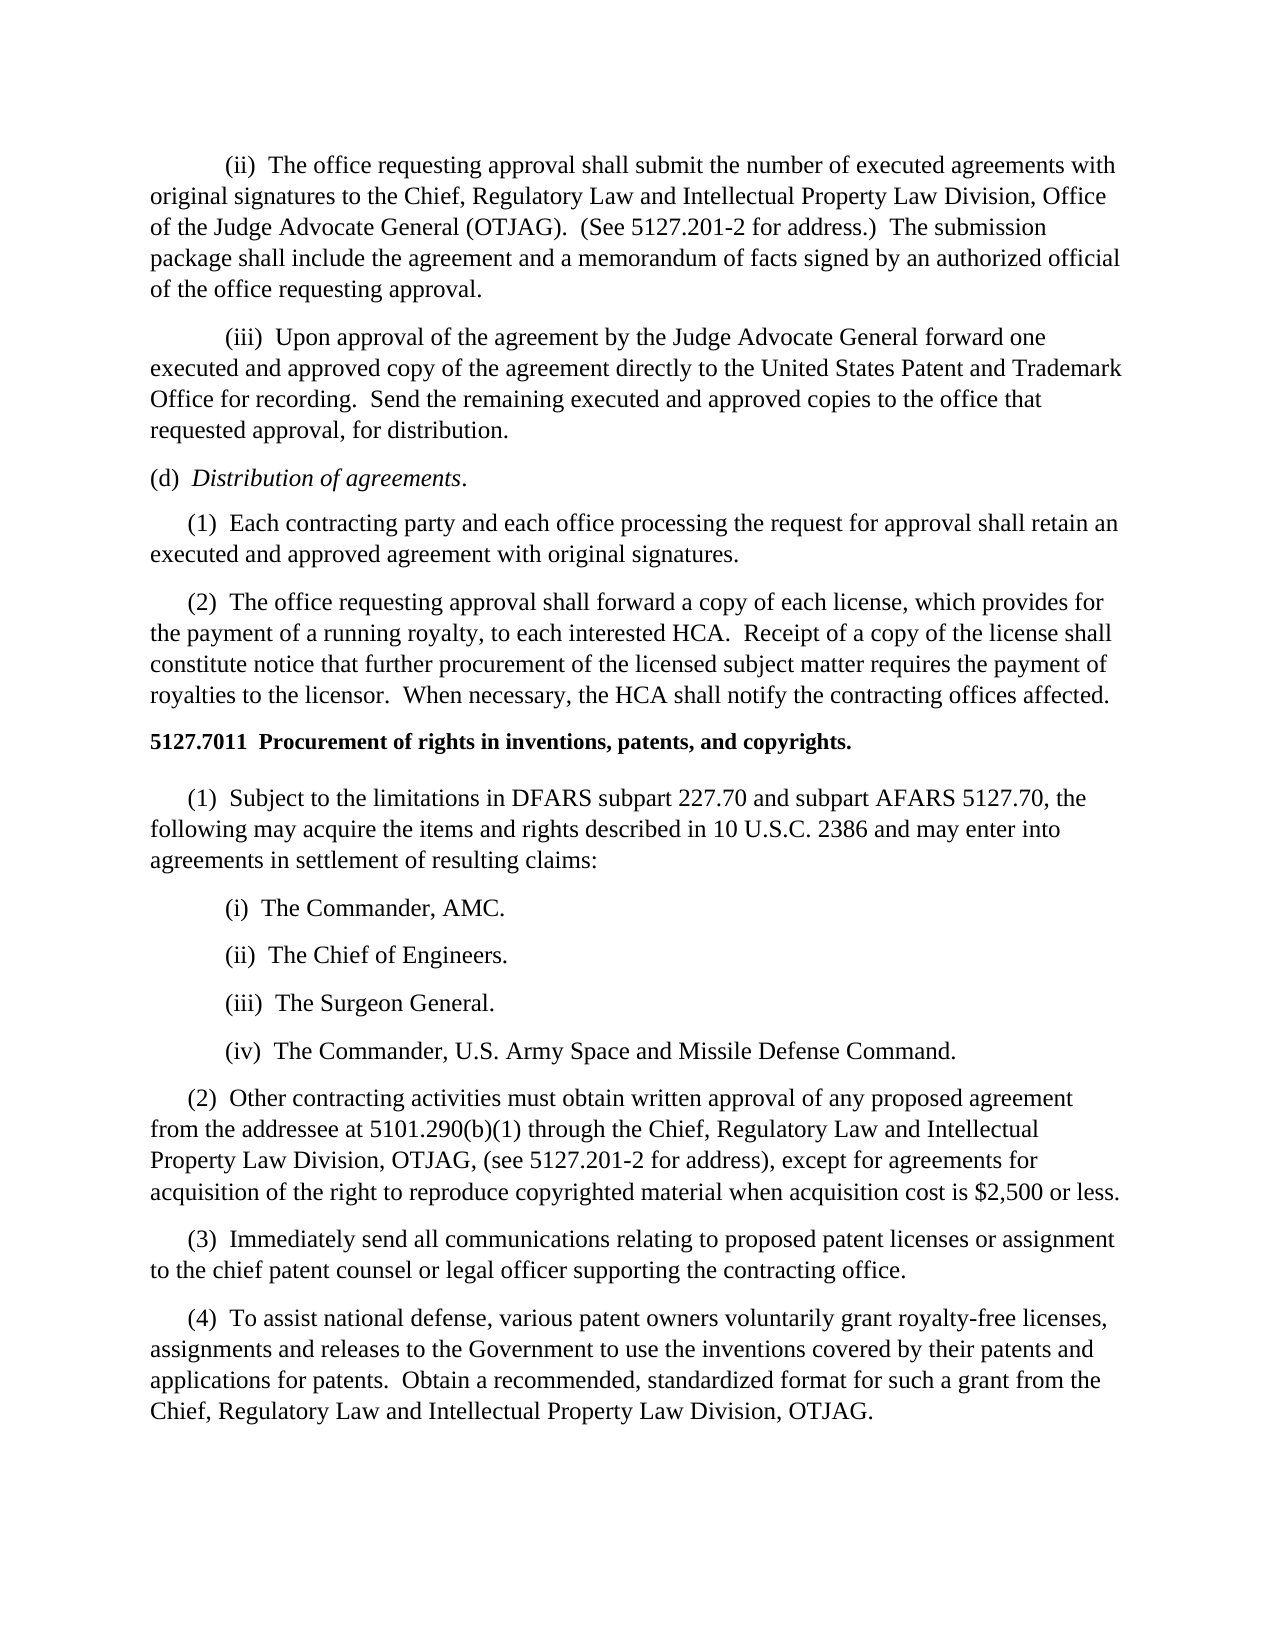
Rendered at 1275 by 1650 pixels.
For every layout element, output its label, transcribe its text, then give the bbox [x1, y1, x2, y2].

list (iv) The Commander, U.S. Army Space and Missile Defense Command. [150, 1036, 1125, 1064]
list (2) The office requesting approval shall forward a copy of each license, which provides for the payment of a running royalty, to each interested . Receipt of a copy of the license shall constitute notice that further procurement of the licensed subject matter requires the payment of royalties to the licensor. When necessary, the shall notify the contracting offices affected. [150, 587, 1125, 709]
list (ii) The Chief of Engineers. [150, 940, 1125, 969]
list (i) The Commander, . [150, 893, 1125, 921]
list (2) Other contracting activities must obtain written approval of any proposed agreement from the addressee at 5101.290(b)(1) through the Chief, Regulatory Law and Intellectual Property Law Division, OTJAG, (see 5127.201-2 for address), except for agreements for acquisition of the right to reproduce copyrighted material when acquisition cost is $2,500 or less. [150, 1083, 1125, 1205]
list (3) Immediately send all communications relating to proposed patent licenses or assignment to the chief patent counsel or legal officer supporting the contracting office. [150, 1224, 1125, 1284]
list (d) Distribution of agreements. [150, 463, 1125, 491]
list (iii) The Surgeon General. [150, 988, 1125, 1017]
list (1) Each contracting party and each office processing the request for approval shall retain an executed and approved agreement with original signatures. [150, 508, 1125, 568]
list (iii) Upon approval of the agreement by the Judge Advocate General forward one executed and approved copy of the agreement directly to the United States Patent and Trademark Office for recording. Send the remaining executed and approved copies to the office that requested approval, for distribution. [150, 322, 1125, 444]
list (1) Subject to the limitations in DFARS subpart 227.70 and subpart AFARS 5127.70, the following may acquire the items and rights described in 10 U.S.C. 2386 and may enter into agreements in settlement of resulting claims: [150, 783, 1125, 874]
list (4) To assist national defense, various patent owners voluntarily grant royalty-free licenses, assignments and releases to the Government to use the inventions covered by their patents and applications for patents. Obtain a recommended, standardized format for such a grant from the Chief, Regulatory Law and Intellectual Property Law Division, OTJAG. [150, 1303, 1125, 1425]
subtitle 5127.7011 Procurement of rights in inventions, patents, and copyrights. [150, 728, 1125, 754]
list (ii) The office requesting approval shall submit the number of executed agreements with original signatures to the Chief, Regulatory Law and Intellectual Property Law Division, Office of the Judge Advocate General (OTJAG). (See 5127.201-2 for address.) The submission package shall include the agreement and a memorandum of facts signed by an authorized official of the office requesting approval. [150, 150, 1125, 303]
